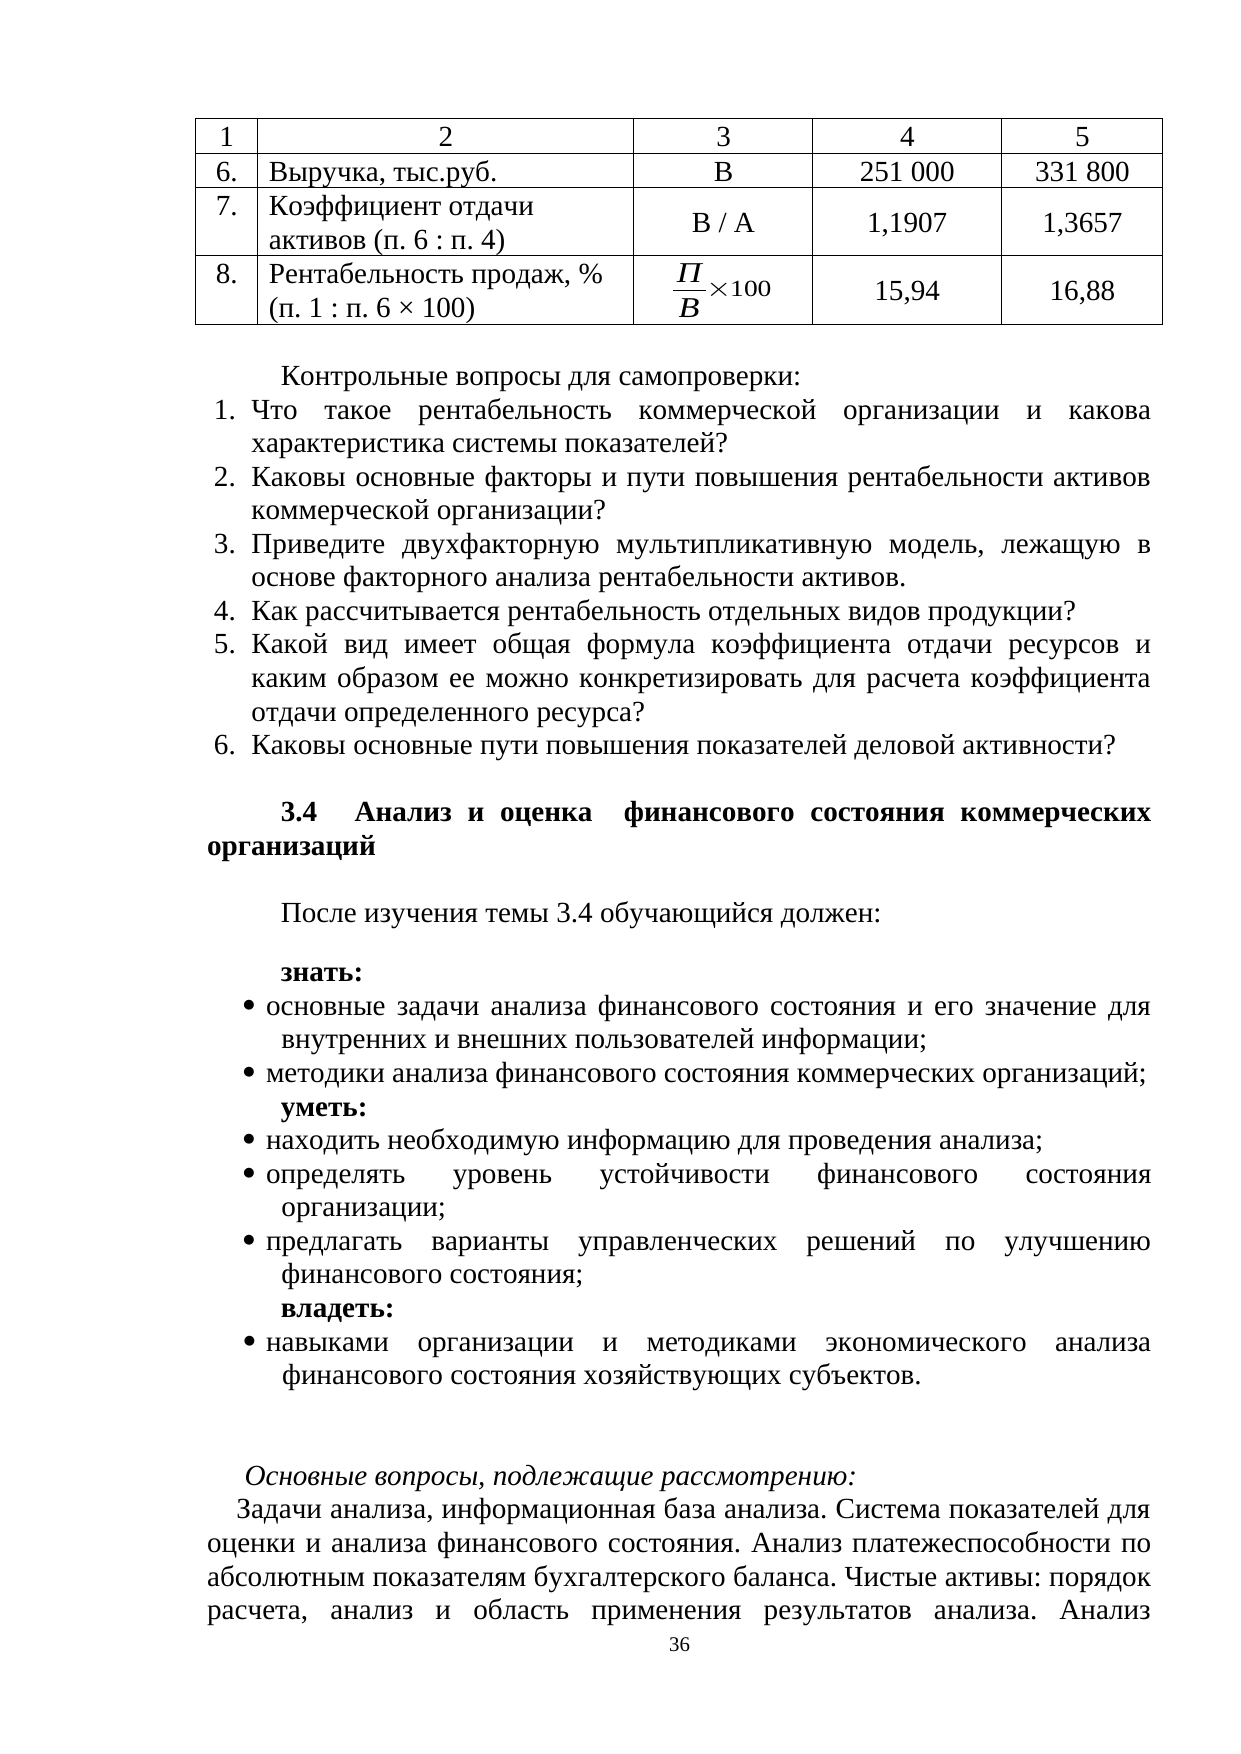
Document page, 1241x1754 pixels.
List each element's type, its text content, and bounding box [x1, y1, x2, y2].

list Как рассчитывается рентабельность отдельных видов продукции? [214, 593, 1152, 627]
list Анализ и оценка финансового состояния коммерческих организаций [207, 794, 1152, 861]
table_cell 7. [196, 188, 257, 255]
list Что такое рентабельность коммерческой организации и какова характеристика системы показателей? [214, 392, 1152, 459]
table_cell 251 000 [813, 154, 1001, 187]
table_cell Выручка, тыс.руб. [258, 154, 633, 187]
table_cell [634, 256, 812, 324]
list определять уровень устойчивости финансового состояния организации; [244, 1156, 1152, 1223]
list Каковы основные факторы и пути повышения рентабельности активов коммерческой организации? [214, 459, 1152, 526]
table_cell В [634, 154, 812, 187]
table_cell 4 [813, 119, 1001, 153]
text Контрольные вопросы для самопроверки: [207, 358, 1152, 392]
text владеть: [207, 1290, 1152, 1324]
text После изучения темы 3.4 обучающийся должен: [207, 895, 1152, 928]
table_cell 2 [258, 119, 633, 153]
table_cell 16,88 [1002, 256, 1162, 324]
table_cell 6. [196, 154, 257, 187]
text Основные вопросы, подлежащие рассмотрению: [244, 1458, 1152, 1492]
list Какой вид имеет общая формула коэффициента отдачи ресурсов и каким образом ее можно конкретизировать для расчета коэффициента отдачи определенного ресурса? [214, 627, 1152, 727]
text знать: [207, 954, 1152, 988]
table_cell 15,94 [813, 256, 1001, 324]
list Приведите двухфакторную мультипликативную модель, лежащую в основе факторного анализа рентабельности активов. [214, 526, 1152, 593]
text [207, 1492, 1152, 1626]
table_cell 5 [1002, 119, 1162, 153]
table_cell 1 [196, 119, 257, 153]
table_cell 1,1907 [813, 188, 1001, 255]
text уметь: [207, 1089, 1152, 1122]
list Каковы основные пути повышения показателей деловой активности? [214, 727, 1152, 761]
table_cell 8. [196, 256, 257, 324]
list основные задачи анализа финансового состояния и его значение для внутренних и внешних пользователей информации; [244, 988, 1152, 1055]
table_cell Рентабельность продаж, % (п. 1 : п. 6 × 100) [258, 256, 633, 324]
table_cell 331 800 [1002, 154, 1162, 187]
list навыками организации и методиками экономического анализа финансового состояния хозяйствующих субъектов. [244, 1324, 1152, 1391]
list методики анализа финансового состояния коммерческих организаций; [244, 1055, 1152, 1089]
table_cell 1,3657 [1002, 188, 1162, 255]
table_cell 3 [634, 119, 812, 153]
list предлагать варианты управленческих решений по улучшению финансового состояния; [244, 1223, 1152, 1290]
table_cell В / А [634, 188, 812, 255]
table_cell Коэффициент отдачи активов (п. 6 : п. 4) [258, 188, 633, 255]
list находить необходимую информацию для проведения анализа; [244, 1122, 1152, 1156]
